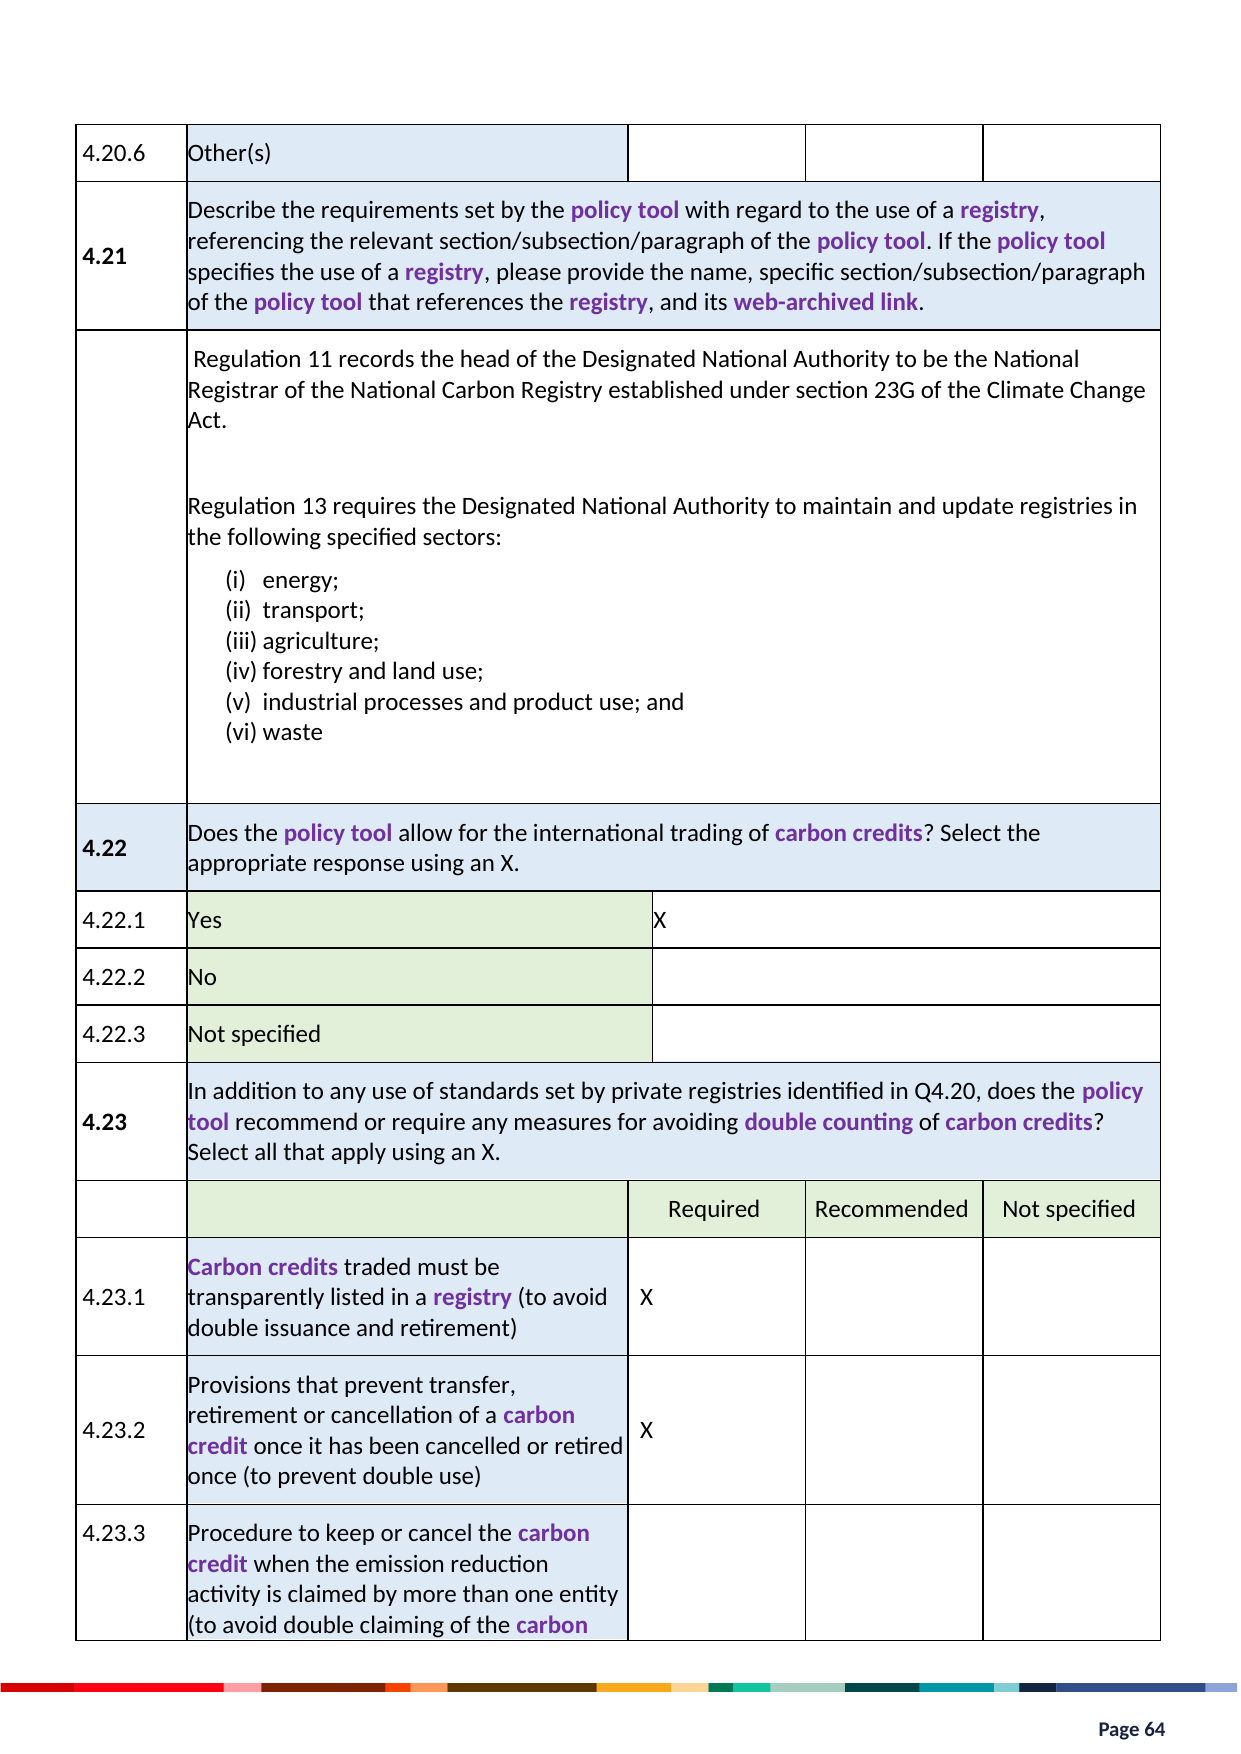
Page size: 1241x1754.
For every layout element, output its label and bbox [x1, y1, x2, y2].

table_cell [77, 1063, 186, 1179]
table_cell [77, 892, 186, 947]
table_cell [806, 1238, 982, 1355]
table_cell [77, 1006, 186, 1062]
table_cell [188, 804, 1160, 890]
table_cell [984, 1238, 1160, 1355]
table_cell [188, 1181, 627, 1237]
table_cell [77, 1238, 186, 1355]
picture [0, 1683, 1236, 1692]
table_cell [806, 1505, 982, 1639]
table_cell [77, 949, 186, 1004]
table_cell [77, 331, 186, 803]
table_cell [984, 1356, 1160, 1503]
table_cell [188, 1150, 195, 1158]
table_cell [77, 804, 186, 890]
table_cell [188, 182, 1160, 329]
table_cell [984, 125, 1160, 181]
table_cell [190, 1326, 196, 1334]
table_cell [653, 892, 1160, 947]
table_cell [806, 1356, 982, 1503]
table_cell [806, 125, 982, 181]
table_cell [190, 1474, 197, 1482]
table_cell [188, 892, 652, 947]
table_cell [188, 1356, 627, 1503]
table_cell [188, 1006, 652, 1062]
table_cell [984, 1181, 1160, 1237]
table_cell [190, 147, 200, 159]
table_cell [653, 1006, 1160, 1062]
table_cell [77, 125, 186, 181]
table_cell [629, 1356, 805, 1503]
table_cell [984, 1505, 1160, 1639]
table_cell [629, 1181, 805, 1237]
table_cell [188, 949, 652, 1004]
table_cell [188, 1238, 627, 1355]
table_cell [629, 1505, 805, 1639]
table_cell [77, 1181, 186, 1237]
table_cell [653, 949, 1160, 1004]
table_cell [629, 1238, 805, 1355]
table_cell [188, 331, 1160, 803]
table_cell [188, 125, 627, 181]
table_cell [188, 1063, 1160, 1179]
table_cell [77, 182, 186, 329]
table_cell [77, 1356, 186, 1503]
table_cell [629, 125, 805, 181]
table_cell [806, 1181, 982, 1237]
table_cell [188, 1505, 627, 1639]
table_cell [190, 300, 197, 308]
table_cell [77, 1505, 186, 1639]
